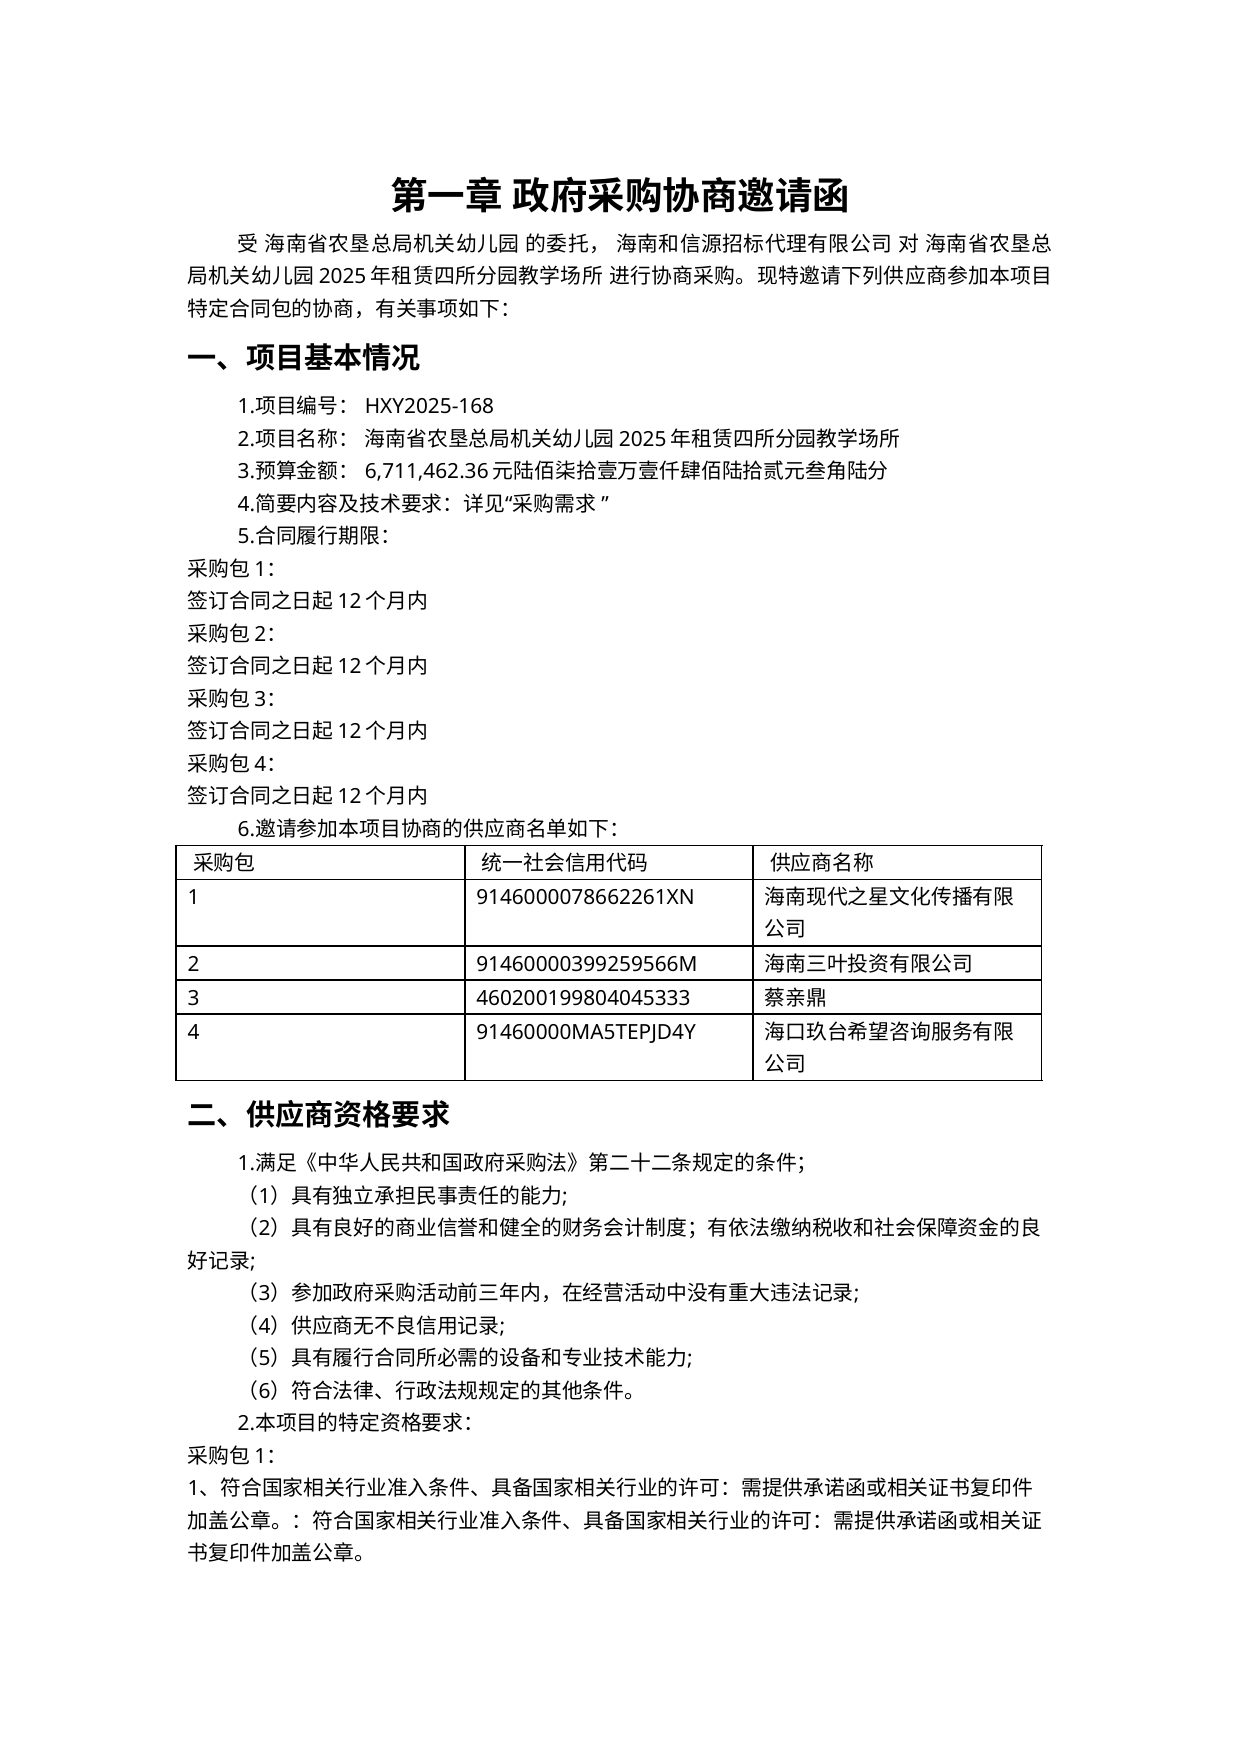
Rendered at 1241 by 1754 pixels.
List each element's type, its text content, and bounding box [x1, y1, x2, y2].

table_header 统一社会信用代码 [466, 846, 752, 878]
text 一、项目基本情况 [187, 324, 1053, 389]
table_cell 91460000399259566M [466, 947, 752, 979]
table_cell 海南三叶投资有限公司 [754, 947, 1041, 979]
text 2.项目名称： 海南省农垦总局机关幼儿园2025年租赁四所分园教学场所 [187, 422, 1053, 454]
text （4）供应商无不良信用记录; [187, 1309, 1053, 1341]
text （1）具有独立承担民事责任的能力; [187, 1179, 1053, 1211]
table_cell 蔡亲鼎 [754, 981, 1041, 1013]
text 签订合同之日起12个月内 [187, 779, 1053, 812]
text 采购包3： [187, 682, 1053, 714]
text （2）具有良好的商业信誉和健全的财务会计制度；有依法缴纳税收和社会保障资金的良好记录; [187, 1211, 1053, 1276]
text 3.预算金额： 6,711,462.36元陆佰柒拾壹万壹仟肆佰陆拾贰元叁角陆分 [187, 454, 1053, 487]
table_cell 1 [177, 880, 464, 945]
text 受 海南省农垦总局机关幼儿园 的委托， 海南和信源招标代理有限公司 对 海南省农垦总局机关幼儿园2025年租赁四所分园教学场所 进行协商采购。现特邀请下列供应商参加本项目特定合同包的协商，有关事项如下： [187, 227, 1053, 324]
text （5）具有履行合同所必需的设备和专业技术能力; [187, 1341, 1053, 1374]
table_cell 海口玖台希望咨询服务有限公司 [754, 1015, 1041, 1080]
text 采购包2： [187, 617, 1053, 649]
text 签订合同之日起12个月内 [187, 584, 1053, 617]
text 采购包1： [187, 1439, 1053, 1471]
text 签订合同之日起12个月内 [187, 649, 1053, 682]
text （3）参加政府采购活动前三年内，在经营活动中没有重大违法记录; [187, 1276, 1053, 1309]
text 采购包1： [187, 552, 1053, 584]
text 1.项目编号： HXY2025-168 [187, 389, 1053, 422]
text 二、供应商资格要求 [187, 1081, 1053, 1146]
text 第一章 政府采购协商邀请函 [187, 162, 1053, 227]
table_cell 海南现代之星文化传播有限公司 [754, 880, 1041, 945]
table_cell 4 [177, 1015, 464, 1080]
text 采购包4： [187, 747, 1053, 779]
table_cell 9146000078662261XN [466, 880, 752, 945]
table_header 供应商名称 [754, 846, 1041, 878]
table_header 采购包 [177, 846, 464, 878]
text 4.简要内容及技术要求：详见“采购需求 ” [187, 487, 1053, 519]
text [187, 1471, 1053, 1569]
text 6.邀请参加本项目协商的供应商名单如下： [187, 812, 1053, 844]
text 签订合同之日起12个月内 [187, 714, 1053, 747]
table_cell 91460000MA5TEPJD4Y [466, 1015, 752, 1080]
text 5.合同履行期限： [187, 519, 1053, 552]
text 1.满足《中华人民共和国政府采购法》第二十二条规定的条件； [187, 1146, 1053, 1179]
text 2.本项目的特定资格要求： [187, 1406, 1053, 1439]
table_cell 460200199804045333 [466, 981, 752, 1013]
table_cell 3 [177, 981, 464, 1013]
text （6）符合法律、行政法规规定的其他条件。 [187, 1374, 1053, 1406]
table_cell 2 [177, 947, 464, 979]
